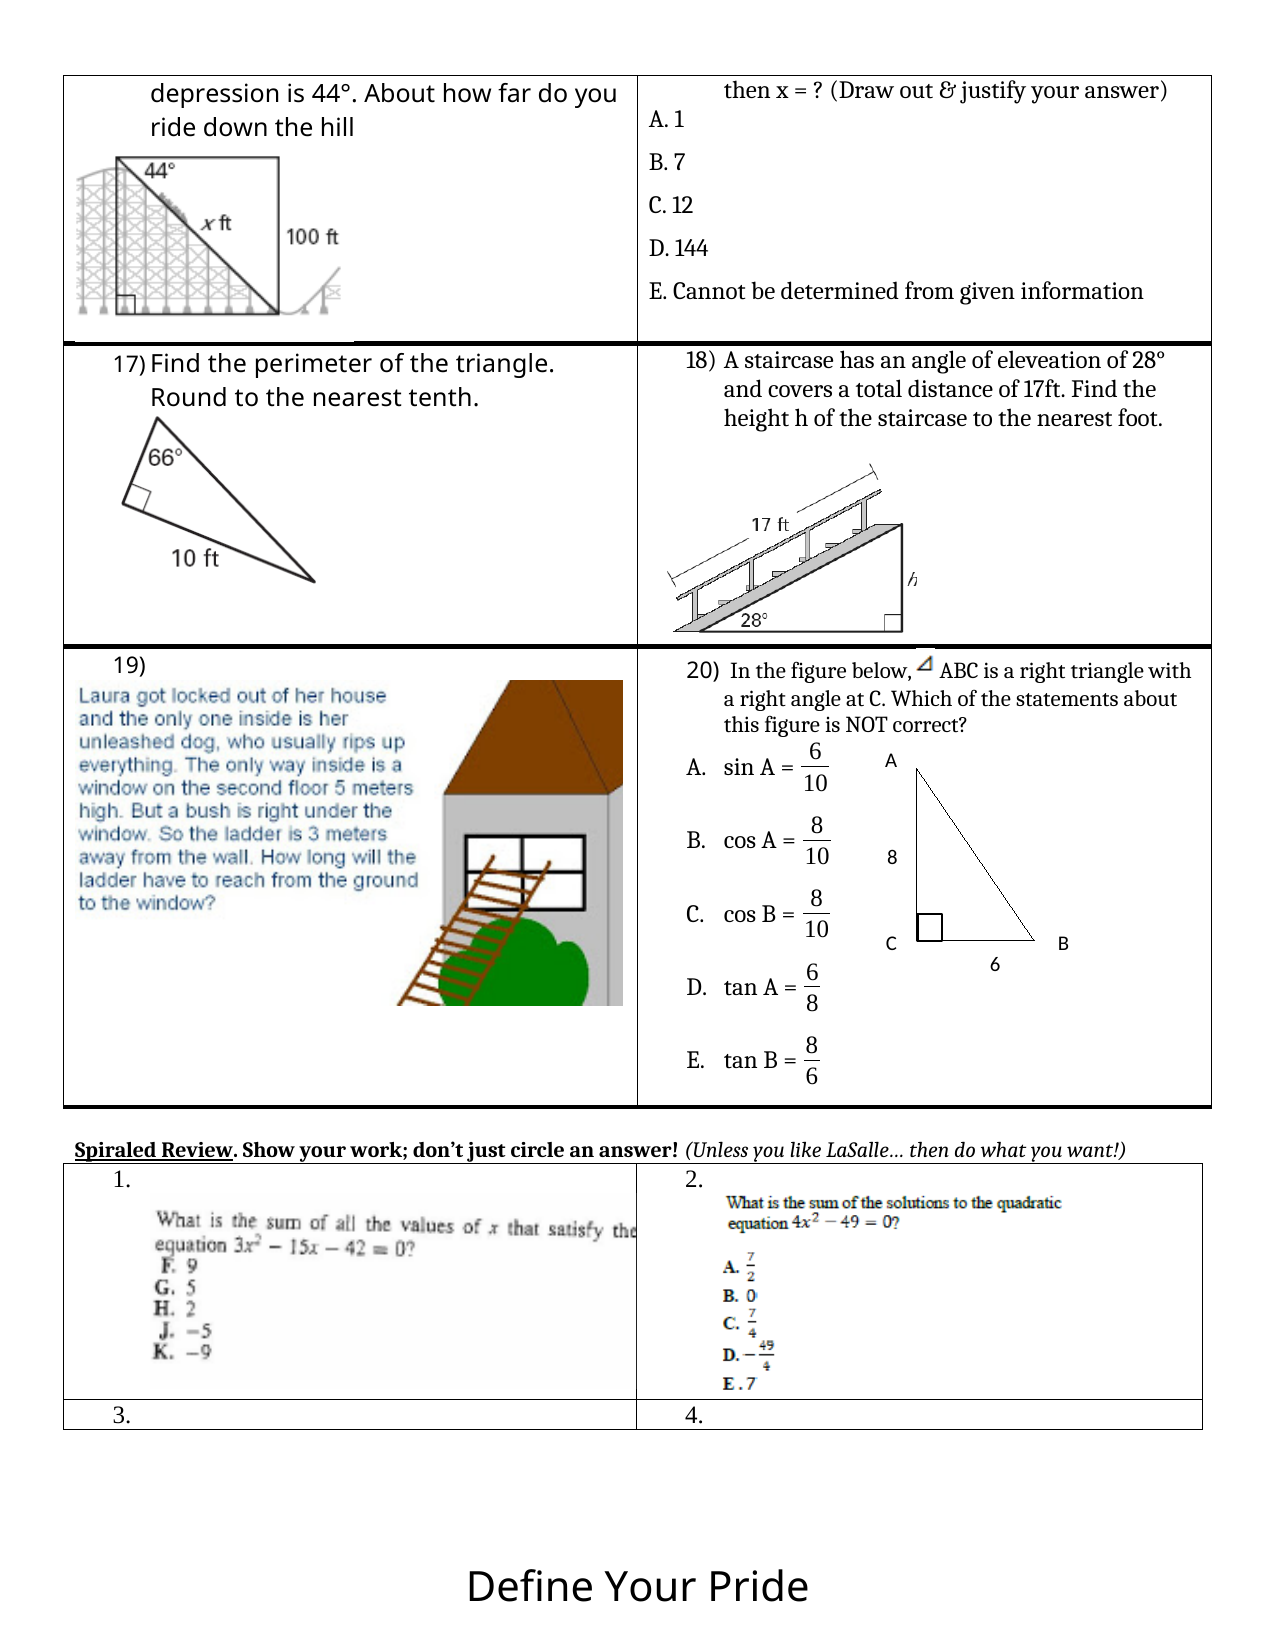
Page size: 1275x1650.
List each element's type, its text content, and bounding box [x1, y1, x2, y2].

picture [150, 1193, 637, 1389]
table_cell In the figure below, ABC is a right triangle with a right angle at C. Which of the statements about this figure is NOT correct? sin A = cos A = cos B = tan A = tan B = [638, 649, 1211, 1104]
table_cell [637, 1400, 1202, 1429]
table_cell Find the perimeter of the triangle. Round to the nearest tenth. [64, 346, 637, 644]
text Spiraled Review. Show your work; don’t just circle an answer! (Unless you like LaSalle… then do what you want!) [75, 1138, 1200, 1163]
table_header [637, 1164, 1202, 1399]
picture [118, 414, 318, 591]
table_cell A staircase has an angle of eleveation of 28° and covers a total distance of 17ft. Find the height h of the staircase to the nearest foot. [638, 346, 1211, 644]
table_cell [64, 1400, 636, 1429]
table_header [64, 1164, 636, 1399]
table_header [64, 76, 637, 341]
picture [916, 648, 935, 679]
picture [75, 680, 623, 1006]
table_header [638, 76, 1211, 341]
table_cell [64, 649, 637, 1104]
